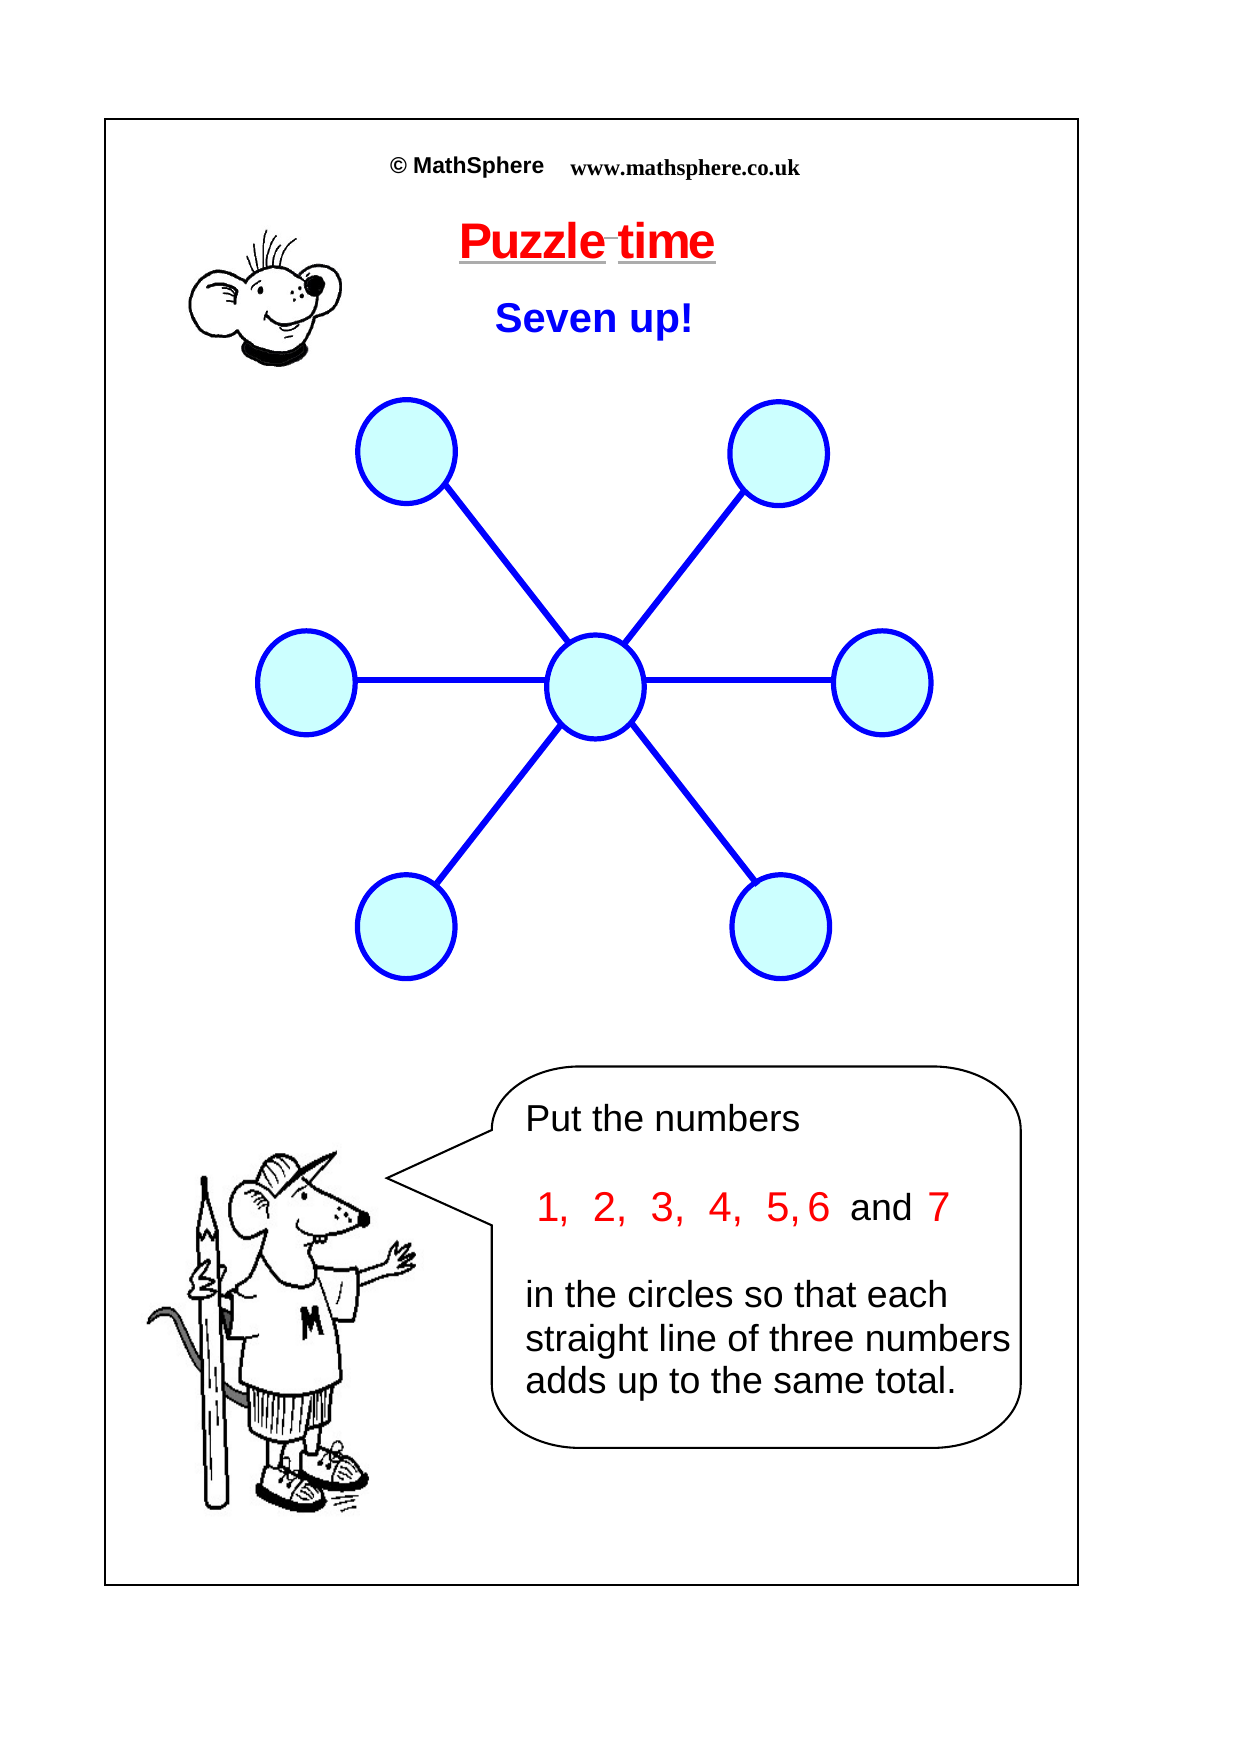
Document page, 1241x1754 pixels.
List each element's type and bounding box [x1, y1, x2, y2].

picture [180, 225, 348, 376]
picture [140, 1132, 424, 1518]
